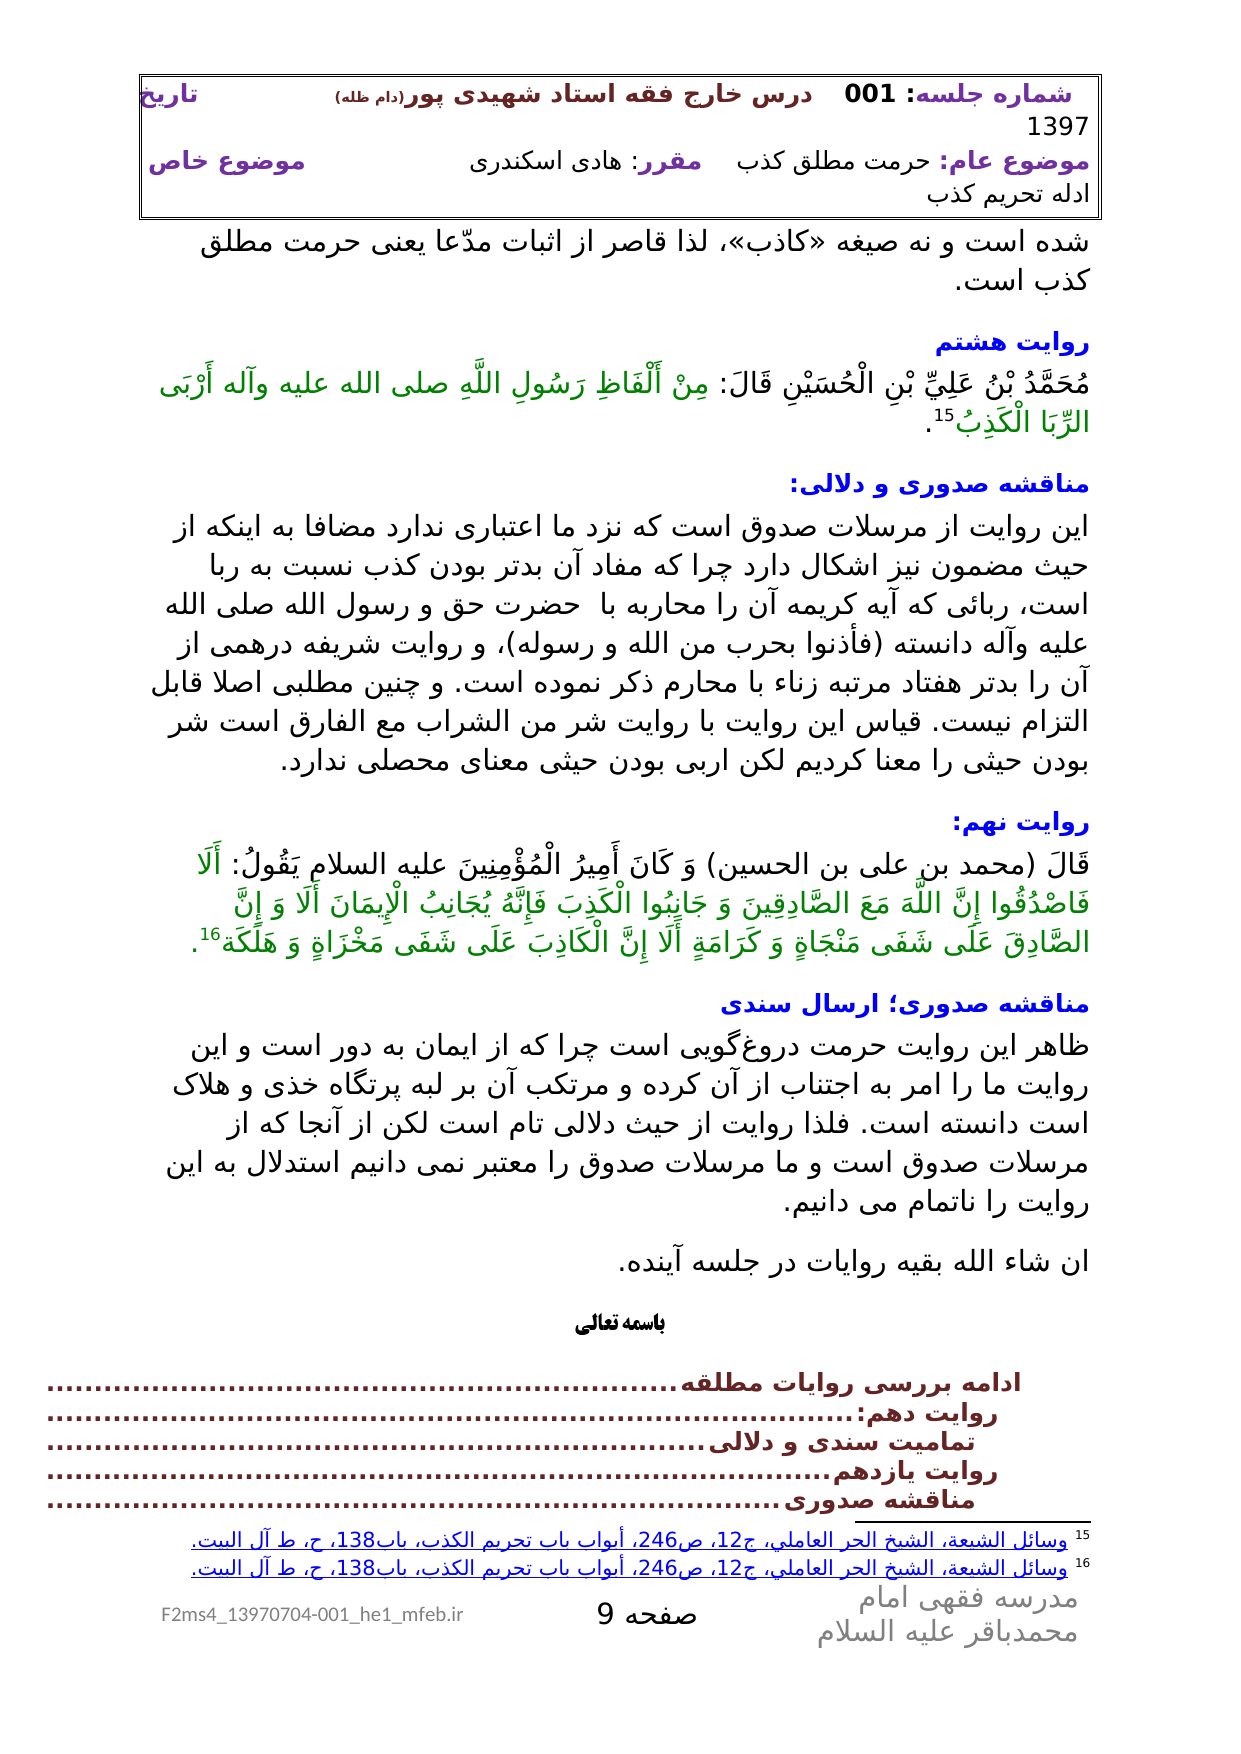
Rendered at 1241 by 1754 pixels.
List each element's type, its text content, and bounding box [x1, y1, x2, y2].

text روایت یازدهم 3 [150, 1456, 999, 1485]
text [150, 224, 1090, 297]
text تمامیت سندی و دلالی 2 [150, 1427, 976, 1456]
text ادامه بررسی روایات مطلقه 2 [150, 1369, 1022, 1398]
text مناقشه صدوری 4 [150, 1485, 976, 1514]
text ان شاء الله بقیه روایات در جلسه آینده. [150, 1244, 1090, 1278]
text این روایت از مرسلات صدوق است که نزد ما اعتباری ندارد مضافا به اینکه از حیث مضمون نیز اشکال دارد چرا که مفاد آن بدتر بودن کذب نسبت به ربا است، ربائی که آیه کریمه آن را محاربه با حضرت حق و رسول الله صلی الله علیه وآله دانسته (فأذنوا بحرب من الله و رسوله)، و روایت شریفه ‌درهمی از آن را بدتر هفتاد مرتبه زناء با محارم ذکر نموده است. و چنین مطلبی اصلا قابل التزام نیست. قیاس این روایت با روایت شر من الشراب مع الفارق است شر بودن حیثی را معنا کردیم لکن اربی بودن حیثی معنای محصلی ندارد. [150, 509, 1090, 777]
text مُحَمَّدُ بْنُ عَلِيِّ بْنِ الْحُسَيْنِ قَالَ: مِنْ أَلْفَاظِ رَسُولِ اللَّهِ صلی الله علیه وآله أَرْبَى الرِّبَا الْكَذِبُ. [150, 367, 1090, 440]
subtitle مناقشه صدوری و دلالی: [150, 470, 1090, 499]
subtitle مناقشه صدوری؛ ارسال سندی [150, 989, 1090, 1018]
picture [560, 1304, 680, 1344]
text روایت دهم: 2 [150, 1398, 999, 1427]
text قَالَ (محمد بن علی بن الحسین) وَ كَانَ أَمِيرُ الْمُؤْمِنِينَ علیه السلام يَقُولُ:‏ أَلَا فَاصْدُقُوا إِنَّ اللَّهَ مَعَ الصَّادِقِينَ وَ جَانِبُوا الْكَذِبَ‏ فَإِنَّهُ يُجَانِبُ الْإِيمَانَ أَلَا وَ إِنَّ الصَّادِقَ عَلَى شَفَى مَنْجَاةٍ وَ كَرَامَةٍ أَلَا إِنَّ الْكَاذِبَ عَلَى شَفَى مَخْزَاةٍ وَ هَلَكَة. [150, 847, 1090, 959]
subtitle روایت نهم: [150, 807, 1090, 836]
subtitle روایت هشتم [150, 327, 1090, 356]
text ظاهر این روایت حرمت دروغ‌گویی است چرا که از ایمان به دور است و این روایت ما را امر به اجتناب از آن کرده و مرتکب آن بر لبه پرتگاه خذی و هلاک است دانسته است. فلذا روایت از حیث دلالی تام است لکن از آنجا که از مرسلات صدوق است و ما مرسلات صدوق را معتبر نمی دانیم استدلال به این روایت را ناتمام می دانیم. [150, 1029, 1090, 1218]
